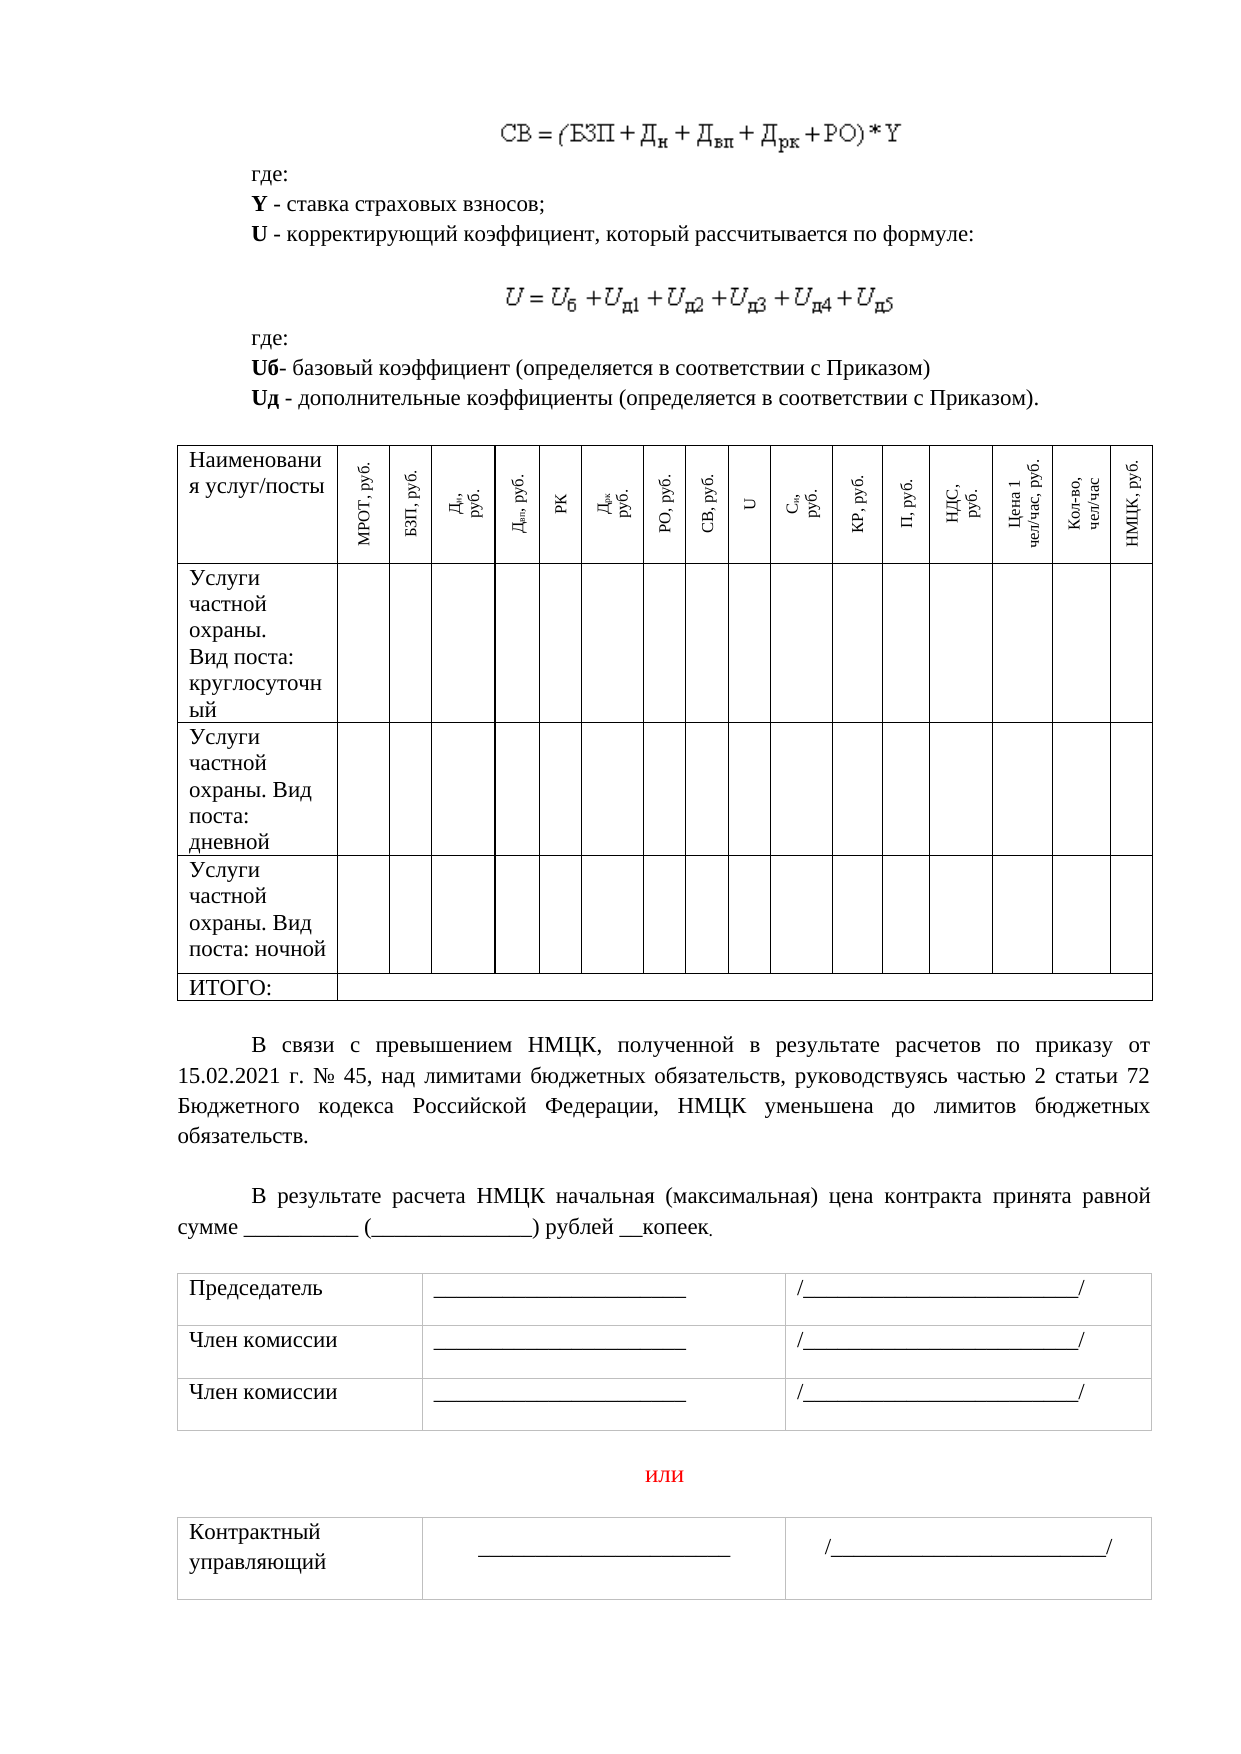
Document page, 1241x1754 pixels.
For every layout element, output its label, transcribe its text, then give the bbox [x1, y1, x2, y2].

picture [497, 118, 906, 156]
table_header Дн, руб. [432, 446, 494, 563]
table_cell [833, 723, 882, 855]
table_cell [993, 723, 1052, 855]
table_cell Услуги частной охраны. Вид поста: дневной [178, 723, 337, 855]
table_cell ______________________ [423, 1379, 785, 1429]
table_header /________________________/ [786, 1274, 1151, 1325]
table_header ______________________ [423, 1518, 785, 1599]
table_cell [883, 723, 929, 855]
table_cell [540, 856, 581, 973]
table_cell Член комиссии [178, 1326, 422, 1377]
text где: [177, 160, 1152, 186]
table_header Си, руб. [771, 446, 832, 563]
table_cell [390, 564, 431, 722]
table_cell [582, 723, 643, 855]
table_header БЗП, руб. [390, 446, 431, 563]
table_header КР, руб. [833, 446, 882, 563]
text или [177, 1459, 1152, 1488]
table_header Цена 1 чел/час, руб. [993, 446, 1052, 563]
table_header Председатель [178, 1274, 422, 1325]
table_cell [686, 723, 728, 855]
table_cell [496, 564, 539, 722]
table_cell Член комиссии [178, 1379, 422, 1429]
table_cell Услуги частной охраны. Вид поста: ночной [178, 856, 337, 973]
picture [504, 280, 899, 320]
table_header МРОТ, руб. [338, 446, 389, 563]
table_cell [686, 564, 728, 722]
table_header Наименования услуг/посты [178, 446, 337, 563]
table_cell [432, 723, 494, 855]
table_header П, руб. [883, 446, 929, 563]
table_cell [644, 564, 685, 722]
text В связи с превышением НМЦК, полученной в результате расчетов по приказу от 15.02.2021 г. № 45, над лимитами бюджетных обязательств, руководствуясь частью 2 статьи 72 Бюджетного кодекса Российской Федерации, НМЦК уменьшена до лимитов бюджетных обязательств. [177, 1032, 1152, 1148]
table_cell ИТОГО: [178, 974, 337, 1000]
table_cell [644, 723, 685, 855]
text Uд - дополнительные коэффициенты (определяется в соответствии с Приказом). [177, 384, 1152, 411]
table_cell [338, 723, 389, 855]
table_header Двп, руб. [496, 446, 539, 563]
table_cell [1111, 564, 1152, 722]
table_cell [729, 723, 770, 855]
text Uб- базовый коэффициент (определяется в соответствии с Приказом) [177, 354, 1152, 380]
table_header РК [540, 446, 581, 563]
table_cell [729, 564, 770, 722]
table_cell [338, 856, 389, 973]
table_cell [833, 856, 882, 973]
table_cell /________________________/ [786, 1379, 1151, 1429]
table_header НМЦК, руб. [1111, 446, 1152, 563]
table_header Дрк руб. [582, 446, 643, 563]
table_cell [582, 856, 643, 973]
table_header U [729, 446, 770, 563]
table_cell Услуги частной охраны. Вид поста: круглосуточный [178, 564, 337, 722]
table_header Кол-во, чел/час [1053, 446, 1110, 563]
table_cell [390, 723, 431, 855]
table_header РО, руб. [644, 446, 685, 563]
table_cell [338, 974, 1152, 1000]
table_cell [686, 856, 728, 973]
text В результате расчета НМЦК начальная (максимальная) цена контракта принята равной сумме __________ (______________) рублей __копеек. [177, 1183, 1152, 1239]
table_header ______________________ [423, 1274, 785, 1325]
table_cell [390, 856, 431, 973]
table_cell [1053, 564, 1110, 722]
table_cell [1053, 856, 1110, 973]
table_cell [771, 856, 832, 973]
table_header СВ, руб. [686, 446, 728, 563]
text где: [177, 324, 1152, 350]
table_cell [930, 723, 992, 855]
table_cell [540, 723, 581, 855]
table_cell [771, 564, 832, 722]
table_cell [993, 564, 1052, 722]
table_cell [930, 856, 992, 973]
table_cell ______________________ [423, 1326, 785, 1377]
table_header Контрактный управляющий [178, 1518, 422, 1599]
table_cell [338, 564, 389, 722]
table_header /________________________/ [786, 1518, 1151, 1599]
text U - корректирующий коэффициент, который рассчитывается по формуле: [177, 220, 1152, 247]
table_cell [432, 856, 494, 973]
table_cell [432, 564, 494, 722]
table_cell [582, 564, 643, 722]
table_cell [729, 856, 770, 973]
table_cell [496, 723, 539, 855]
table_cell [644, 856, 685, 973]
table_cell [833, 564, 882, 722]
table_cell [496, 856, 539, 973]
table_cell [1111, 723, 1152, 855]
table_cell [771, 723, 832, 855]
table_cell [930, 564, 992, 722]
text Y - ставка страховых взносов; [177, 190, 1152, 216]
table_cell [1111, 856, 1152, 973]
table_cell /________________________/ [786, 1326, 1151, 1377]
table_header НДС, руб. [930, 446, 992, 563]
table_cell [883, 856, 929, 973]
table_cell [540, 564, 581, 722]
table_cell [993, 856, 1052, 973]
table_cell [1053, 723, 1110, 855]
table_cell [883, 564, 929, 722]
